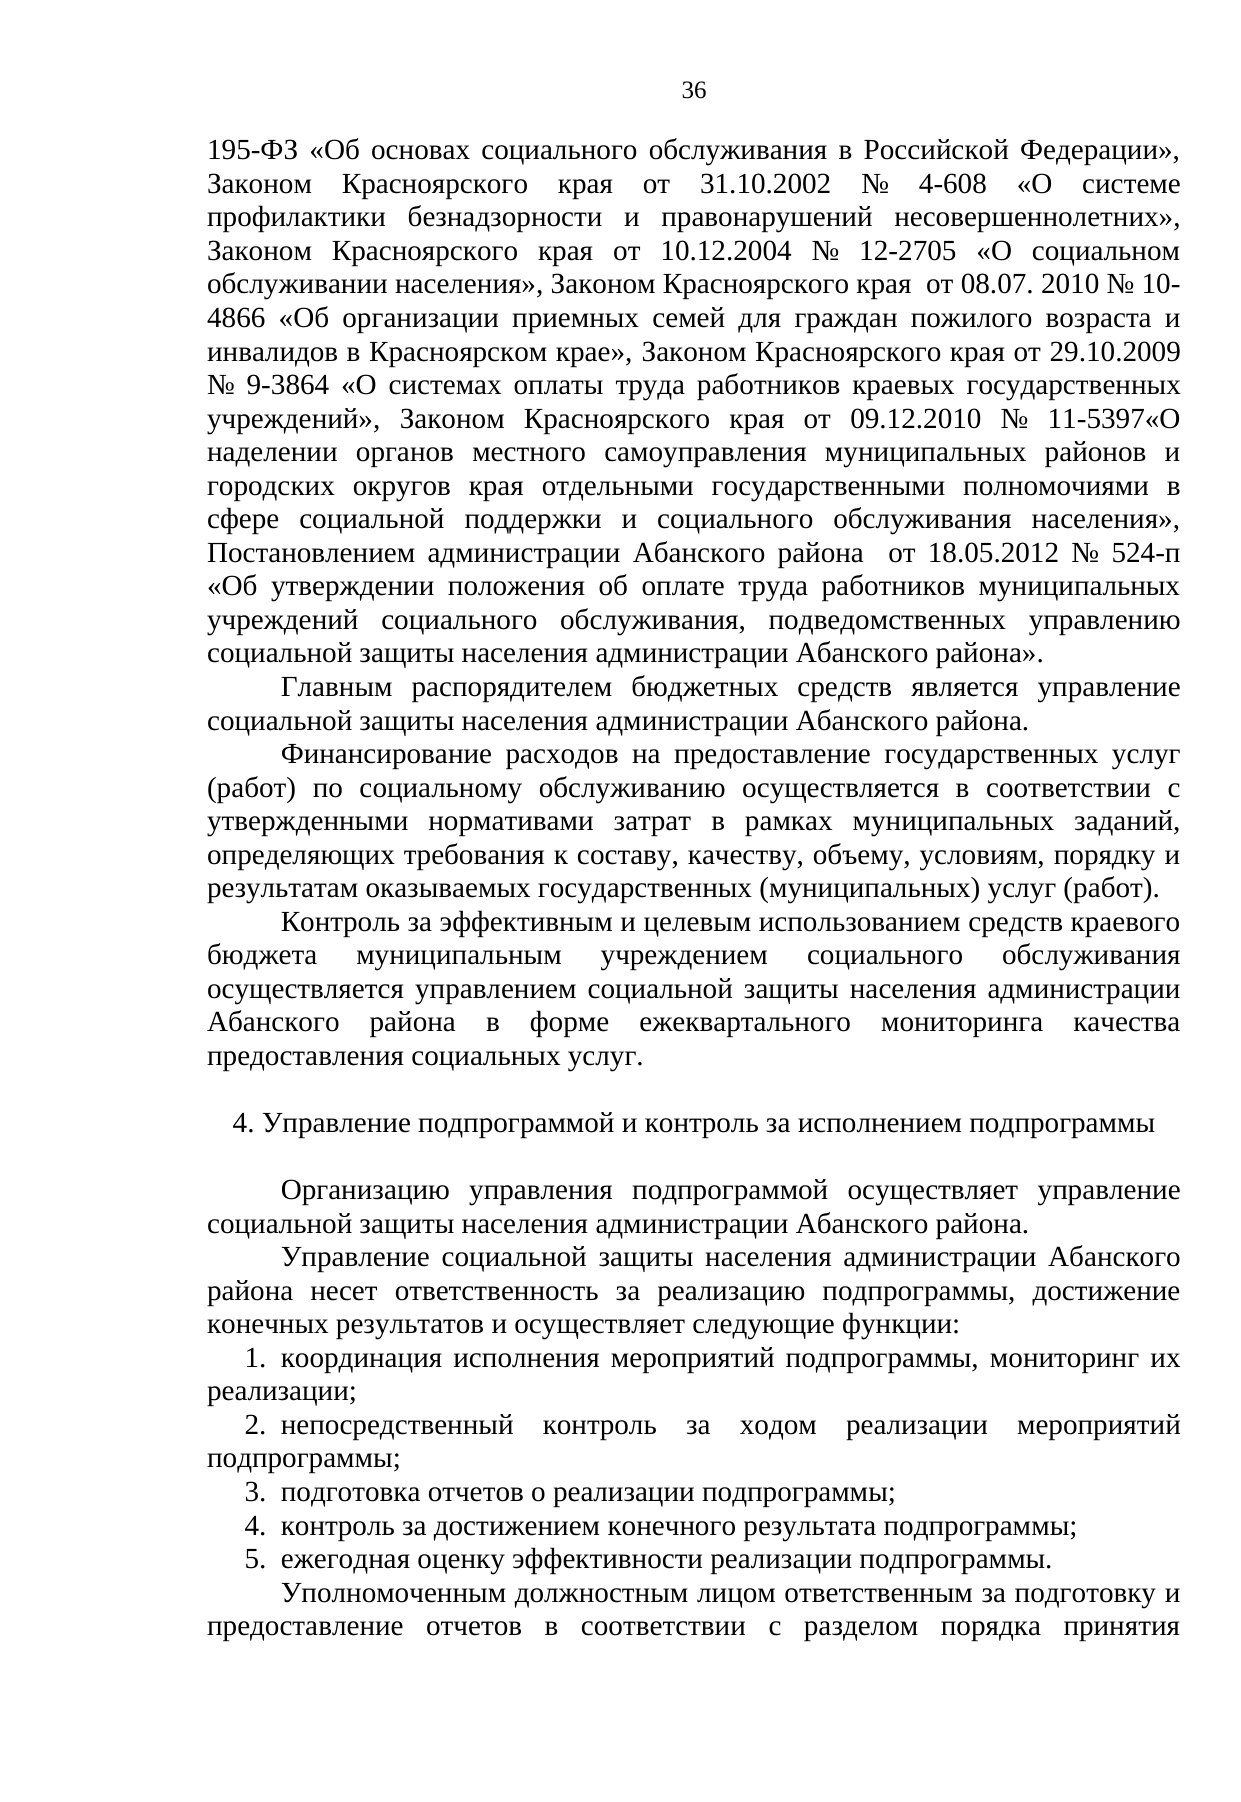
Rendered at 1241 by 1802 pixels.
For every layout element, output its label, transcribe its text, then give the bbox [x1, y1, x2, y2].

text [207, 132, 1181, 669]
list непосредственный контроль за ходом реализации мероприятий подпрограммы; [207, 1407, 1181, 1474]
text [207, 1575, 1181, 1642]
text Финансирование расходов на предоставление государственных услуг (работ) по социальному обслуживанию осуществляется в соответствии с утвержденными нормативами затрат в рамках муниципальных заданий, определяющих требования к составу, качеству, объему, условиям, порядку и результатам оказываемых государственных (муниципальных) услуг (работ). [207, 736, 1181, 904]
text Контроль за эффективным и целевым использованием средств краевого бюджета муниципальным учреждением социального обслуживания осуществляется управлением социальной защиты населения администрации Абанского района в форме ежеквартального мониторинга качества предоставления социальных услуг. [207, 904, 1181, 1072]
text 4. Управление подпрограммой и контроль за исполнением подпрограммы [207, 1105, 1181, 1139]
list координация исполнения мероприятий подпрограммы, мониторинг их реализации; [207, 1340, 1181, 1407]
list контроль за достижением конечного результата подпрограммы; [207, 1508, 1181, 1541]
list подготовка отчетов о реализации подпрограммы; [207, 1474, 1181, 1508]
text Организацию управления подпрограммой осуществляет управление социальной защиты населения администрации Абанского района. [207, 1172, 1181, 1239]
text Главным распорядителем бюджетных средств является управление социальной защиты населения администрации Абанского района. [207, 669, 1181, 736]
list ежегодная оценку эффективности реализации подпрограммы. [207, 1541, 1181, 1575]
text Управление социальной защиты населения администрации Абанского района несет ответственность за реализацию подпрограммы, достижение конечных результатов и осуществляет следующие функции: [207, 1239, 1181, 1340]
